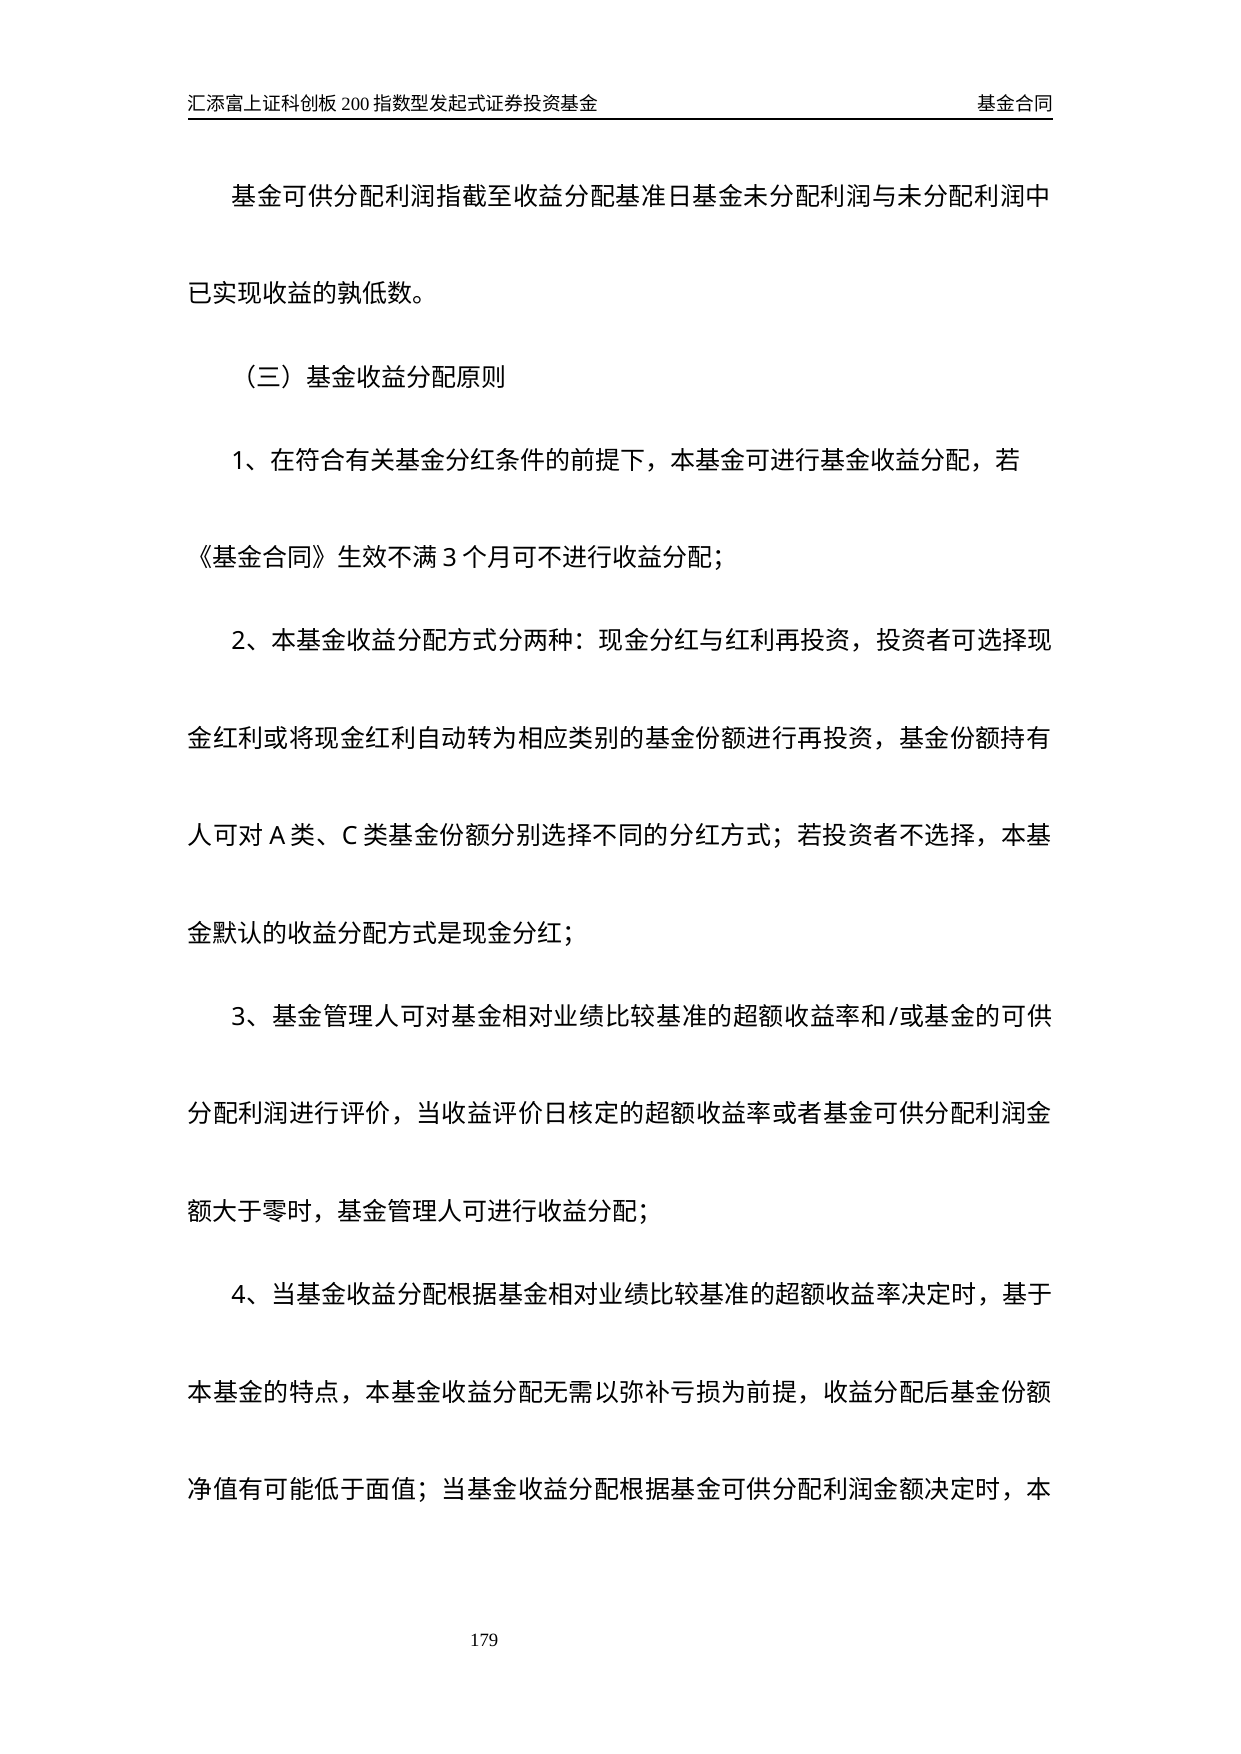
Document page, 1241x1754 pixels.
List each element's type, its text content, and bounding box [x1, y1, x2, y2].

text 3、基金管理人可对基金相对业绩比较基准的超额收益率和/或基金的可供分配利润进行评价，当收益评价日核定的超额收益率或者基金可供分配利润金额大于零时，基金管理人可进行收益分配； [187, 982, 1053, 1242]
text 基金可供分配利润指截至收益分配基准日基金未分配利润与未分配利润中已实现收益的孰低数。 [187, 162, 1053, 324]
text 2、本基金收益分配方式分两种：现金分红与红利再投资，投资者可选择现金红利或将现金红利自动转为相应类别的基金份额进行再投资，基金份额持有人可对A类、C类基金份额分别选择不同的分红方式；若投资者不选择，本基金默认的收益分配方式是现金分红； [187, 606, 1053, 964]
text （三）基金收益分配原则 [187, 343, 1053, 408]
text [187, 1260, 1053, 1520]
text 1、在符合有关基金分红条件的前提下，本基金可进行基金收益分配，若《基金合同》生效不满3个月可不进行收益分配； [187, 426, 1053, 588]
